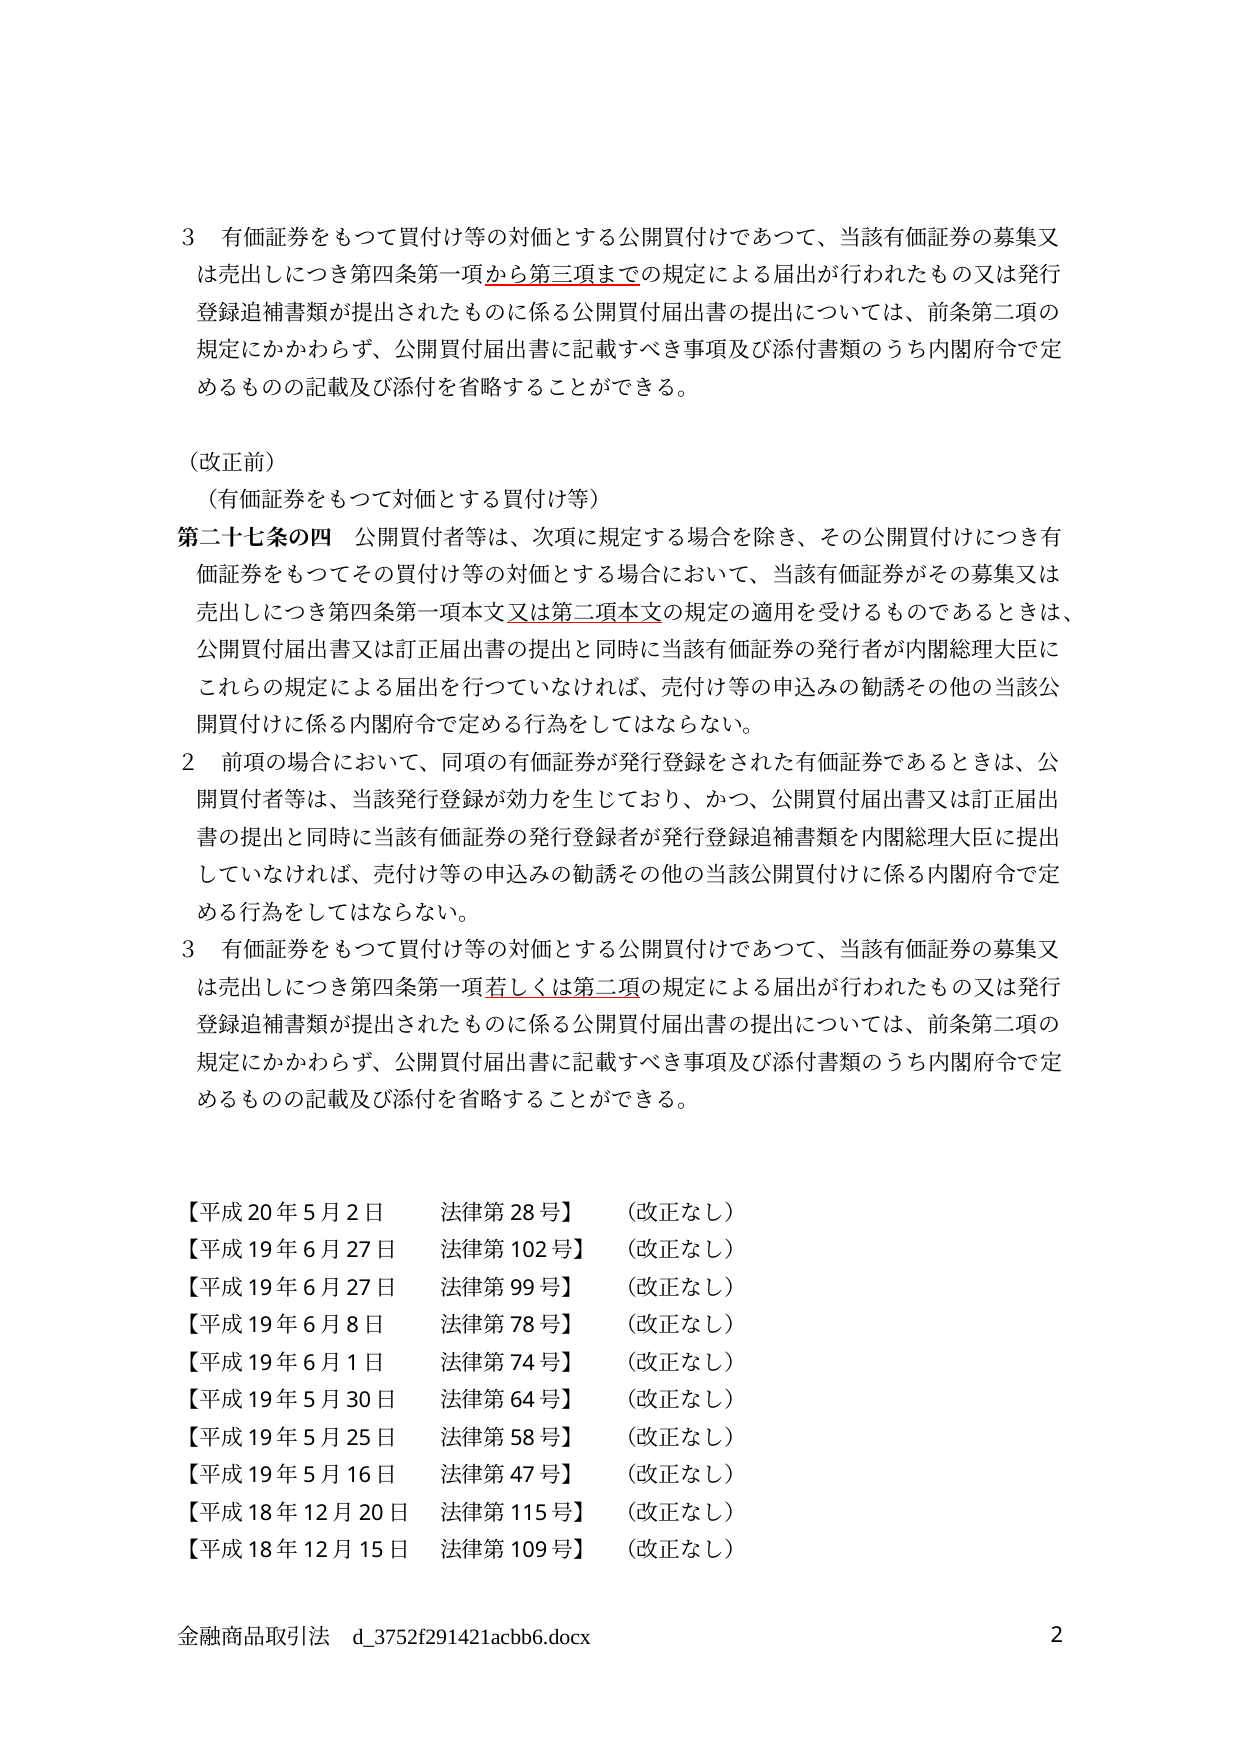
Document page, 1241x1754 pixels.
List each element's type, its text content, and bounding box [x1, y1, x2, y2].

text 【平成19年6月27日 法律第99号】 （改正なし） [177, 1267, 1063, 1304]
text ３ 有価証券をもつて買付け等の対価とする公開買付けであつて、当該有価証券の募集又は売出しにつき第四条第一項若しくは第二項の規定による届出が行われたもの又は発行登録追補書類が提出されたものに係る公開買付届出書の提出については、前条第二項の規定にかかわらず、公開買付届出書に記載すべき事項及び添付書類のうち内閣府令で定めるものの記載及び添付を省略することができる。 [177, 929, 1063, 1117]
text ２ 前項の場合において、同項の有価証券が発行登録をされた有価証券であるときは、公開買付者等は、当該発行登録が効力を生じており、かつ、公開買付届出書又は訂正届出書の提出と同時に当該有価証券の発行登録者が発行登録追補書類を内閣総理大臣に提出していなければ、売付け等の申込みの勧誘その他の当該公開買付けに係る内閣府令で定める行為をしてはならない。 [177, 742, 1063, 929]
text 【平成19年6月1日 法律第74号】 （改正なし） [177, 1342, 1063, 1379]
text 第二十七条の四 公開買付者等は、次項に規定する場合を除き、その公開買付けにつき有価証券をもつてその買付け等の対価とする場合において、当該有価証券がその募集又は売出しにつき第四条第一項本文又は第二項本文の規定の適用を受けるものであるときは、公開買付届出書又は訂正届出書の提出と同時に当該有価証券の発行者が内閣総理大臣にこれらの規定による届出を行つていなければ、売付け等の申込みの勧誘その他の当該公開買付けに係る内閣府令で定める行為をしてはならない。 [177, 517, 1063, 742]
text 【平成19年6月27日 法律第102号】 （改正なし） [177, 1229, 1063, 1267]
text 【平成19年5月25日 法律第58号】 （改正なし） [177, 1417, 1063, 1454]
text 【平成19年5月16日 法律第47号】 （改正なし） [177, 1454, 1063, 1492]
text 【平成19年6月8日 法律第78号】 （改正なし） [177, 1304, 1063, 1342]
text （改正前） [177, 442, 1063, 479]
text 【平成18年12月15日 法律第109号】 （改正なし） [177, 1529, 1063, 1567]
text （有価証券をもつて対価とする買付け等） [196, 479, 1063, 517]
text ３ 有価証券をもつて買付け等の対価とする公開買付けであつて、当該有価証券の募集又は売出しにつき第四条第一項から第三項までの規定による届出が行われたもの又は発行登録追補書類が提出されたものに係る公開買付届出書の提出については、前条第二項の規定にかかわらず、公開買付届出書に記載すべき事項及び添付書類のうち内閣府令で定めるものの記載及び添付を省略することができる。 [177, 217, 1063, 404]
text 【平成19年5月30日 法律第64号】 （改正なし） [177, 1379, 1063, 1417]
text 【平成20年5月2日 法律第28号】 （改正なし） [177, 1192, 1063, 1229]
text 【平成18年12月20日 法律第115号】 （改正なし） [177, 1492, 1063, 1529]
